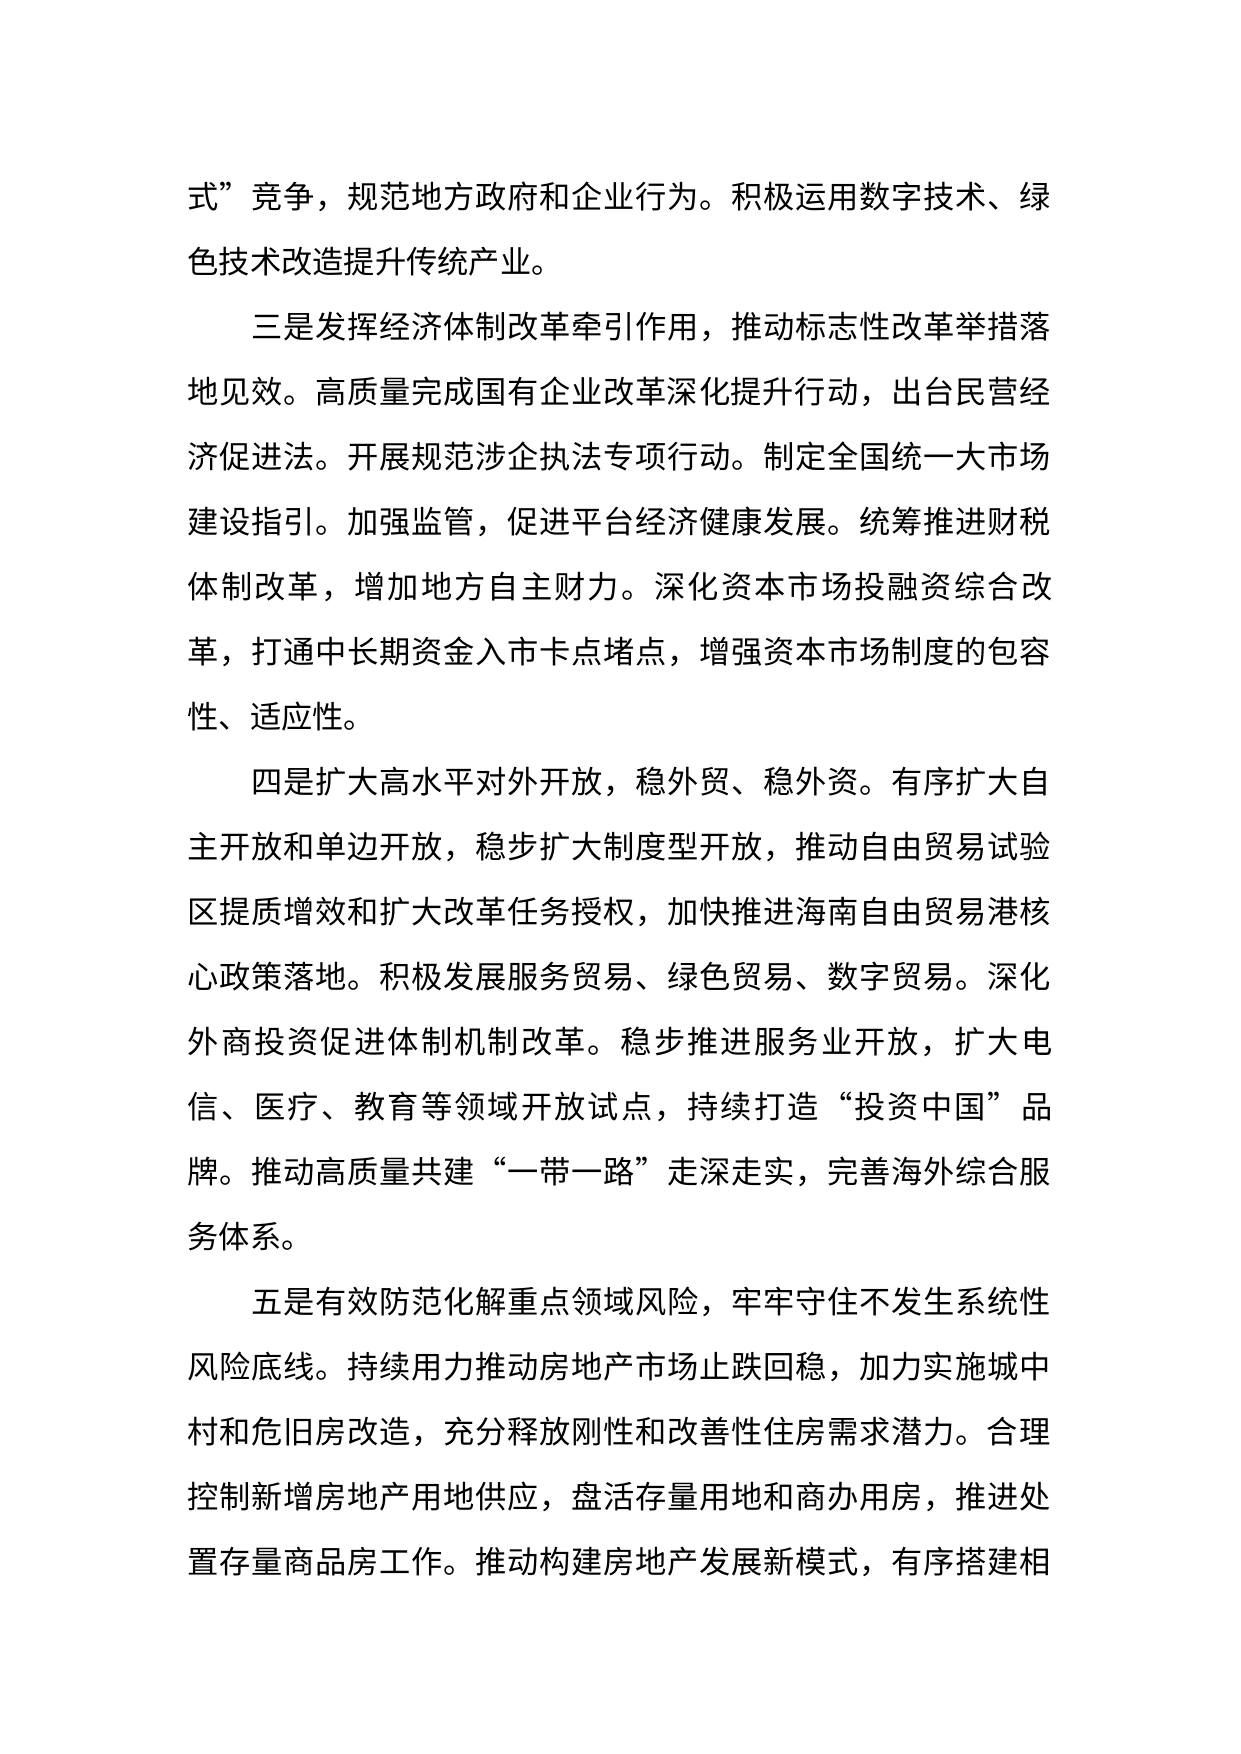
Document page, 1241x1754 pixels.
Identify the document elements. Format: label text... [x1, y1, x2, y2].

text 四是扩大高水平对外开放，稳外贸、稳外资。有序扩大自主开放和单边开放，稳步扩大制度型开放，推动自由贸易试验区提质增效和扩大改革任务授权，加快推进海南自由贸易港核心政策落地。积极发展服务贸易、绿色贸易、数字贸易。深化外商投资促进体制机制改革。稳步推进服务业开放，扩大电信、医疗、教育等领域开放试点，持续打造“投资中国”品牌。推动高质量共建“一带一路”走深走实，完善海外综合服务体系。 [187, 747, 1053, 1267]
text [187, 162, 1053, 292]
text 三是发挥经济体制改革牵引作用，推动标志性改革举措落地见效。高质量完成国有企业改革深化提升行动，出台民营经济促进法。开展规范涉企执法专项行动。制定全国统一大市场建设指引。加强监管，促进平台经济健康发展。统筹推进财税体制改革，增加地方自主财力。深化资本市场投融资综合改革，打通中长期资金入市卡点堵点，增强资本市场制度的包容性、适应性。 [187, 292, 1053, 747]
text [187, 1267, 1053, 1592]
